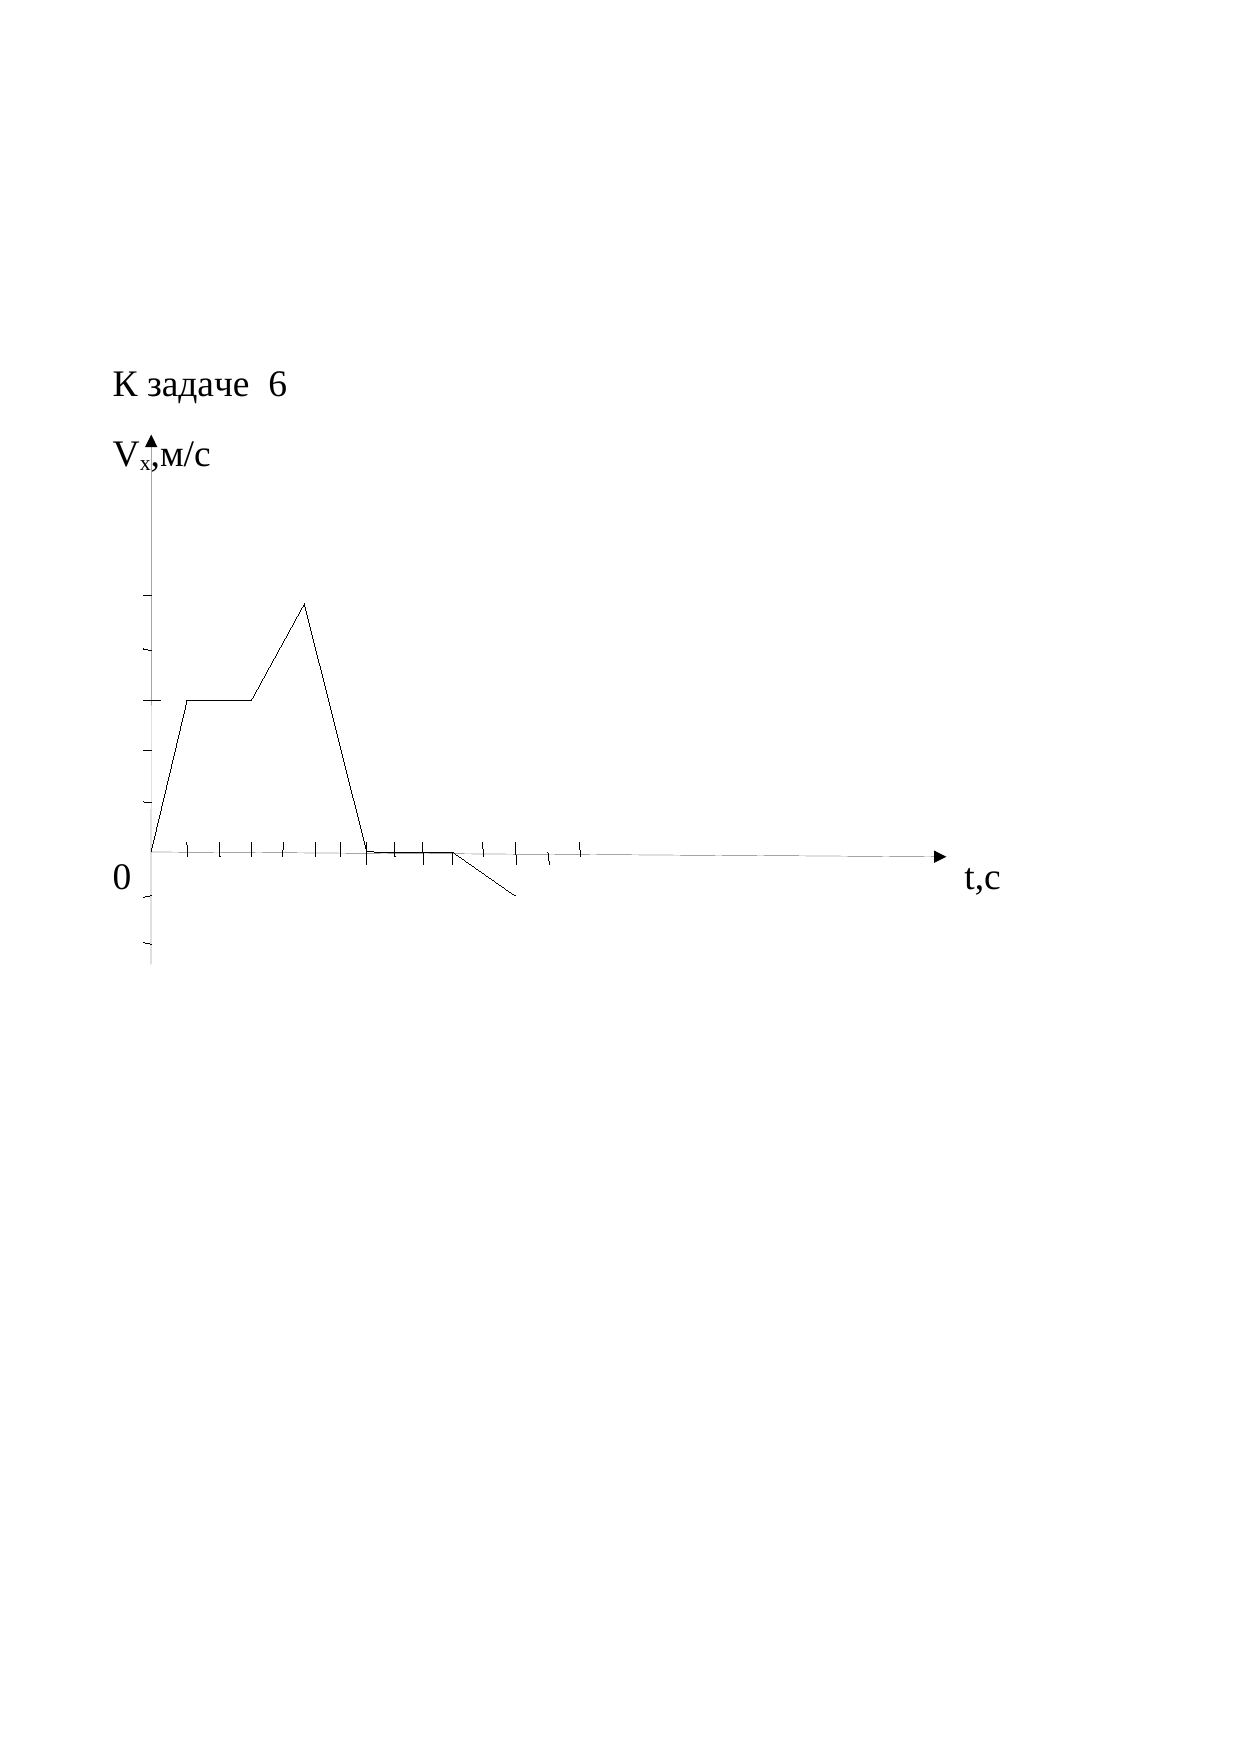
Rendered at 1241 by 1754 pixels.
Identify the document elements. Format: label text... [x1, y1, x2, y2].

text 0 t,c [152, 854, 1167, 897]
text К задаче 6 [112, 361, 1167, 404]
text 0 t,c [112, 854, 150, 897]
text Vx,м/с [112, 432, 1167, 475]
